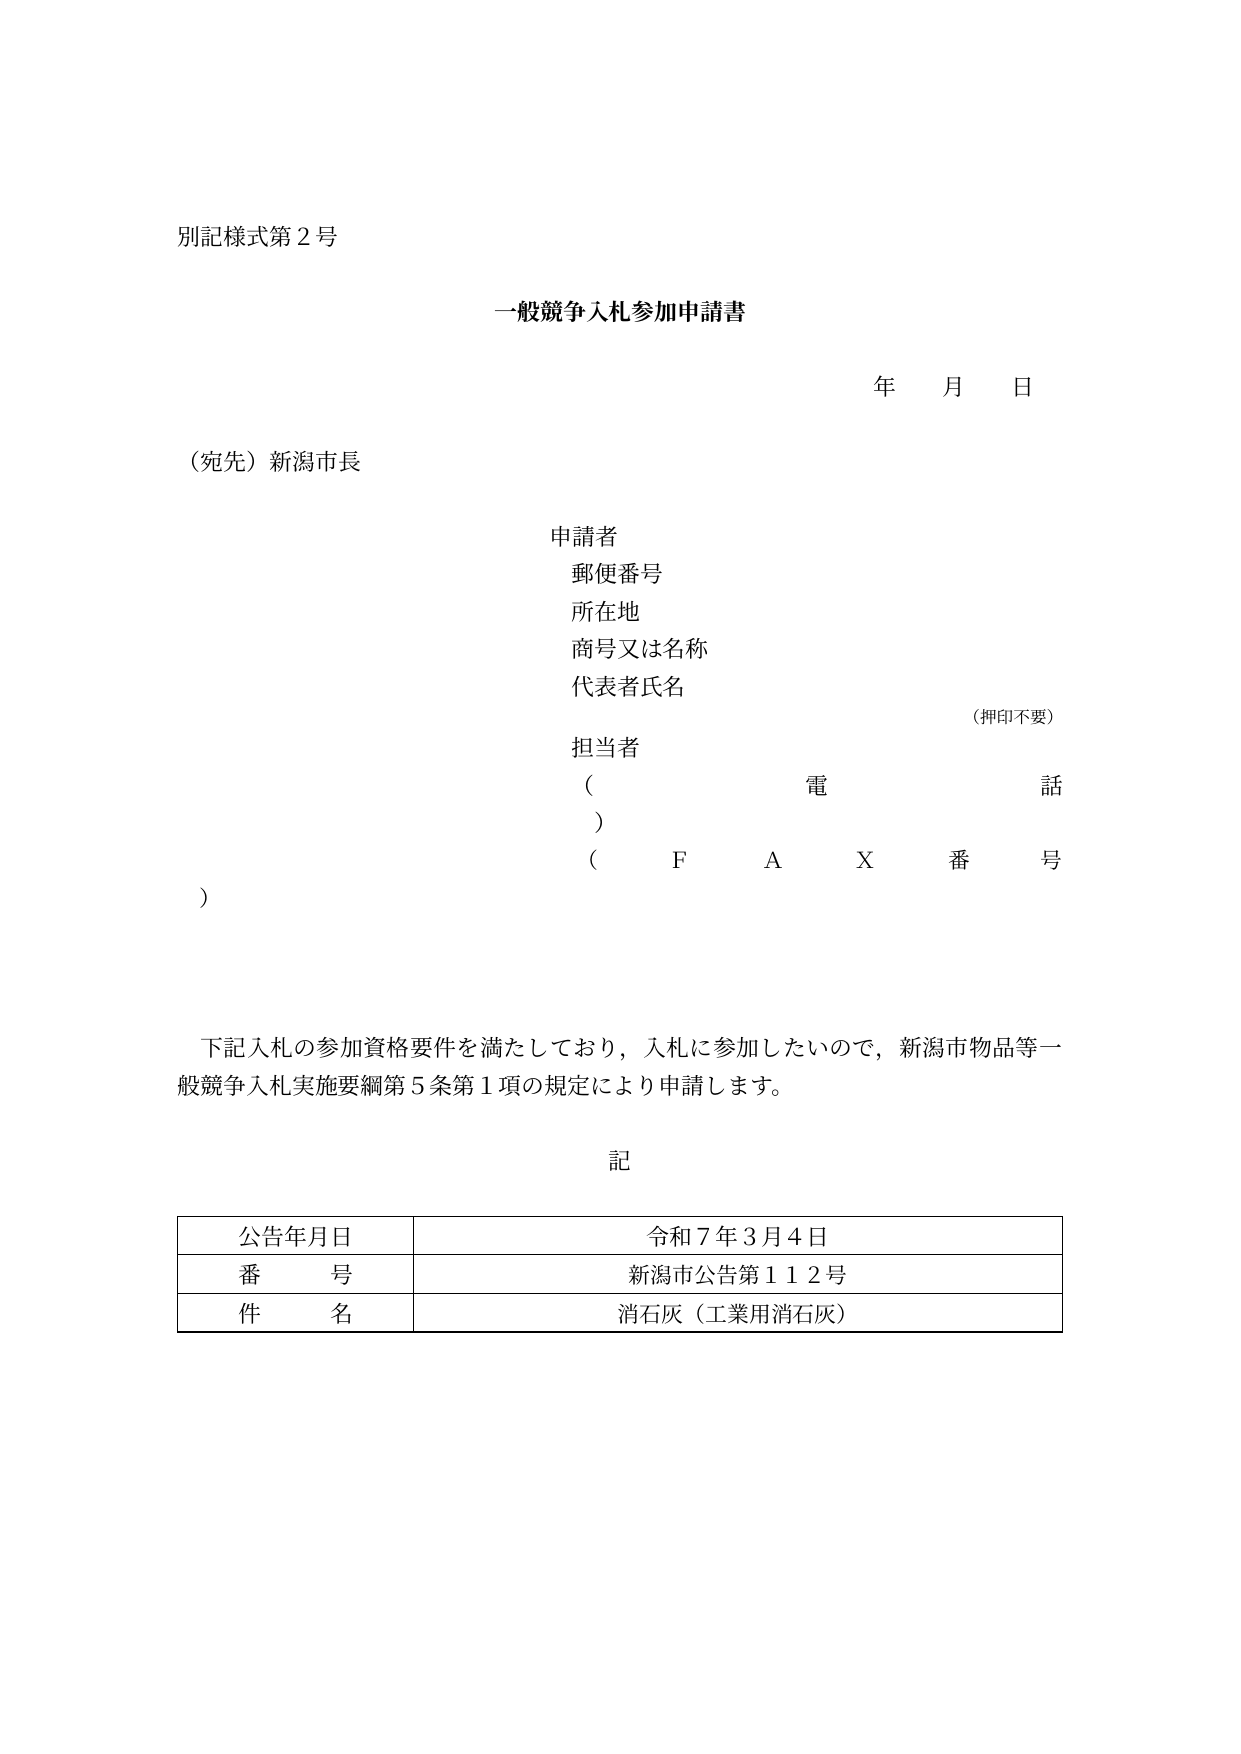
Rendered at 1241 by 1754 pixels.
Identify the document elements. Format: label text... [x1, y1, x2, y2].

subtitle 記 [177, 1141, 1063, 1178]
text 別記様式第２号 [177, 217, 1063, 254]
text 商号又は名称 [571, 629, 1063, 667]
text 一般競争入札参加申請書 [177, 292, 1063, 329]
text 下記入札の参加資格要件を満たしており，入札に参加したいので，新潟市物品等一般競争入札実施要綱第５条第１項の規定により申請します。 [177, 1028, 1063, 1103]
table_cell 新潟市公告第１１２号 [414, 1255, 1062, 1293]
text （宛先）新潟市長 [177, 442, 1063, 479]
table_header 公告年月日 [178, 1217, 413, 1254]
text 代表者氏名 [571, 667, 1063, 704]
text （電話 ） [571, 766, 1063, 841]
text 担当者 [571, 728, 1063, 766]
text （押印不要） [571, 704, 1063, 728]
table_header 令和７年３月４日 [414, 1217, 1062, 1254]
text 郵便番号 [571, 554, 1063, 592]
text 申請者 [549, 517, 1063, 554]
text 年 月 日 [177, 367, 1034, 404]
table_cell 番 号 [178, 1255, 413, 1293]
text 所在地 [571, 592, 1063, 629]
table_cell 件 名 [178, 1294, 413, 1331]
text （ＦＡＸ番号 ） [177, 841, 1063, 916]
table_cell 消石灰（工業用消石灰） [414, 1294, 1062, 1331]
